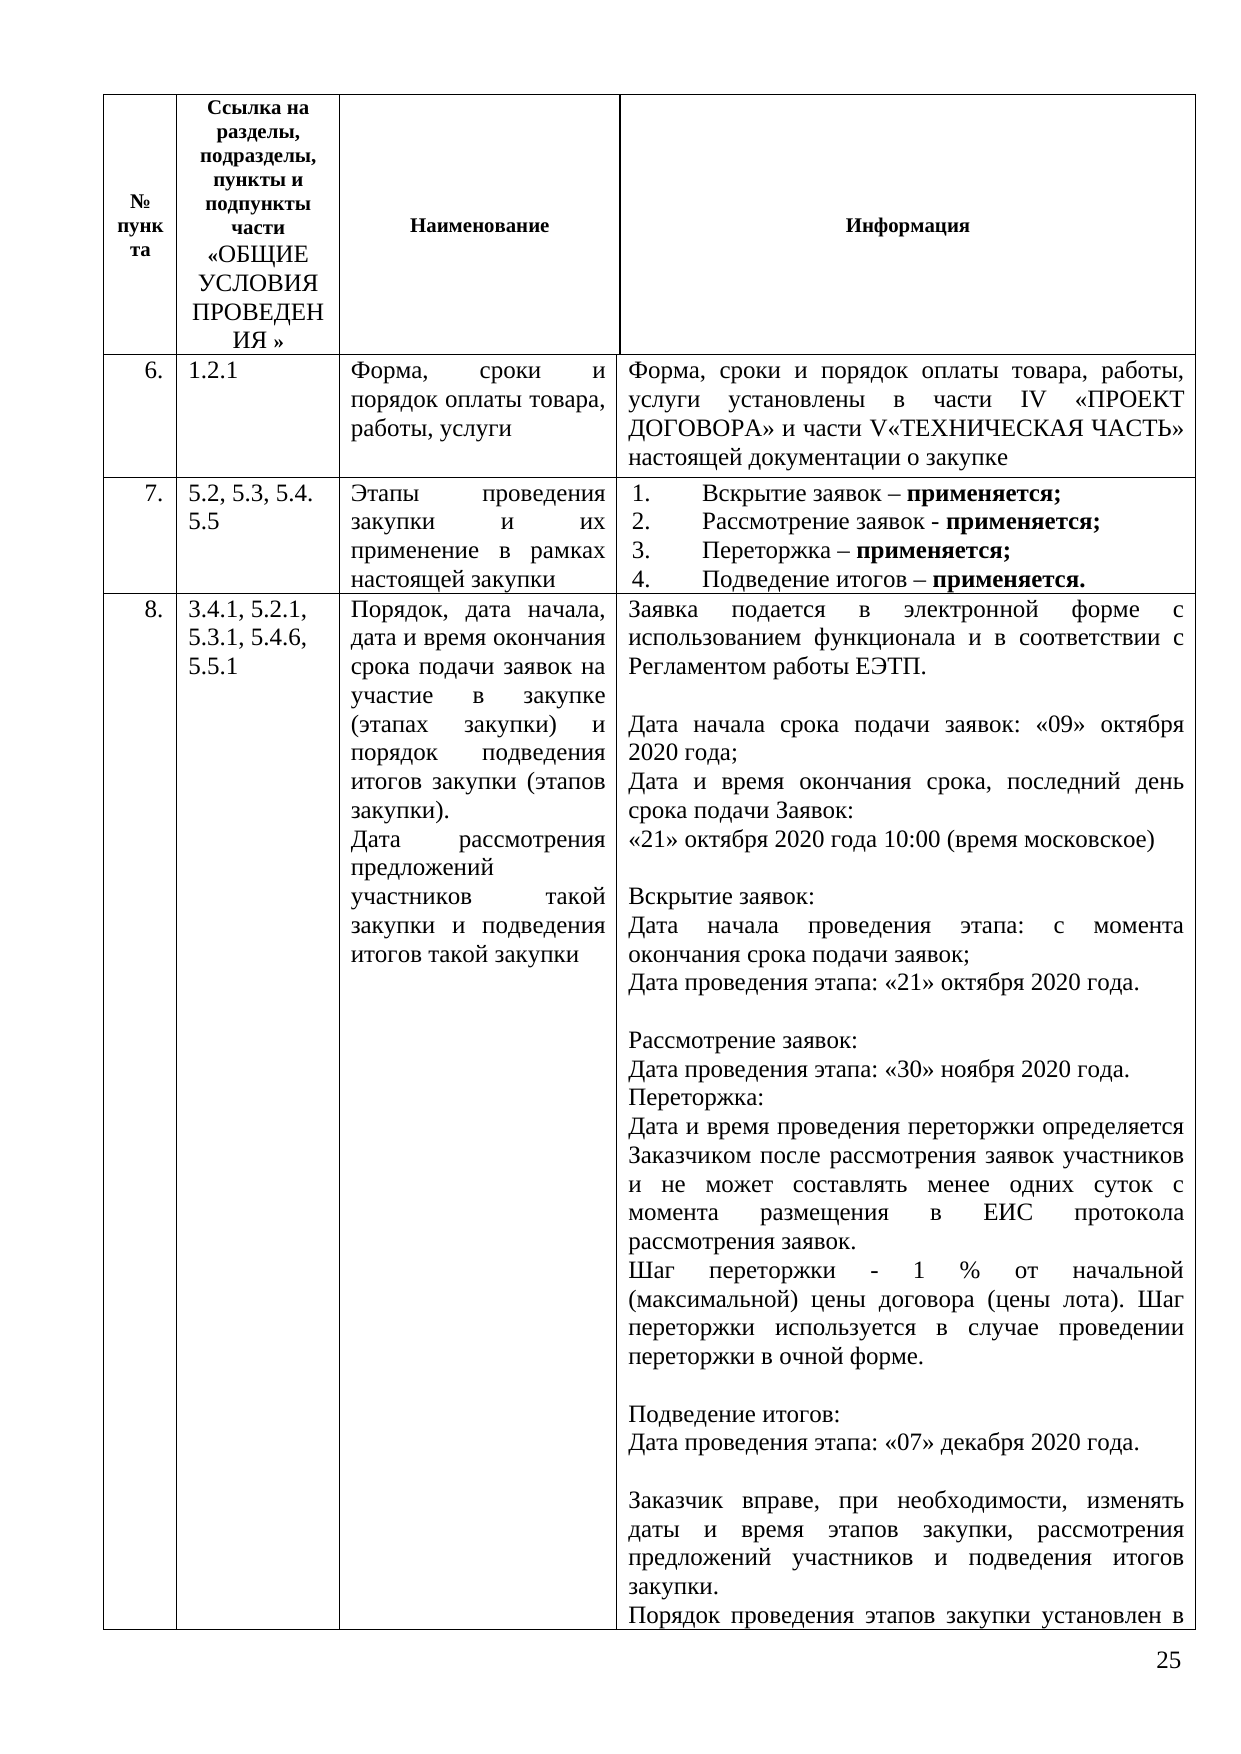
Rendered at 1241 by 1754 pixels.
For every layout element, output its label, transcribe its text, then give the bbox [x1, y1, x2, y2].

table_header № пункта [104, 95, 176, 354]
table_cell 1.2.1 [177, 355, 339, 477]
table_cell 3.4.1, 5.2.1, 5.3.1, 5.4.6, 5.5.1 [177, 594, 339, 1629]
table_cell [104, 594, 176, 1629]
table_cell Этапы проведения закупки и их применение в рамках настоящей закупки [340, 478, 616, 593]
table_cell [104, 478, 176, 593]
table_cell Форма, сроки и порядок оплаты товара, работы, услуги установлены в части IV «ПРОЕКТ ДОГОВОРА» и части V«ТЕХНИЧЕСКАЯ ЧАСТЬ» настоящей документации о закупке [617, 355, 1195, 477]
table_header Информация [621, 95, 1195, 354]
table_header Ссылка на разделы, подразделы, пункты и подпункты части «ОБЩИЕ УСЛОВИЯ ПРОВЕДЕНИЯ » [177, 95, 339, 354]
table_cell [617, 594, 1195, 1629]
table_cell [340, 594, 616, 1629]
table_cell Форма, сроки и порядок оплаты товара, работы, услуги [340, 355, 616, 477]
table_cell [104, 355, 176, 477]
table_cell 5.2, 5.3, 5.4. 5.5 [177, 478, 339, 593]
table_cell Вскрытие заявок – применяется; Рассмотрение заявок - применяется; Переторжка – применяется; Подведение итогов – применяется. [617, 478, 1195, 593]
table_header Наименование [340, 95, 619, 354]
